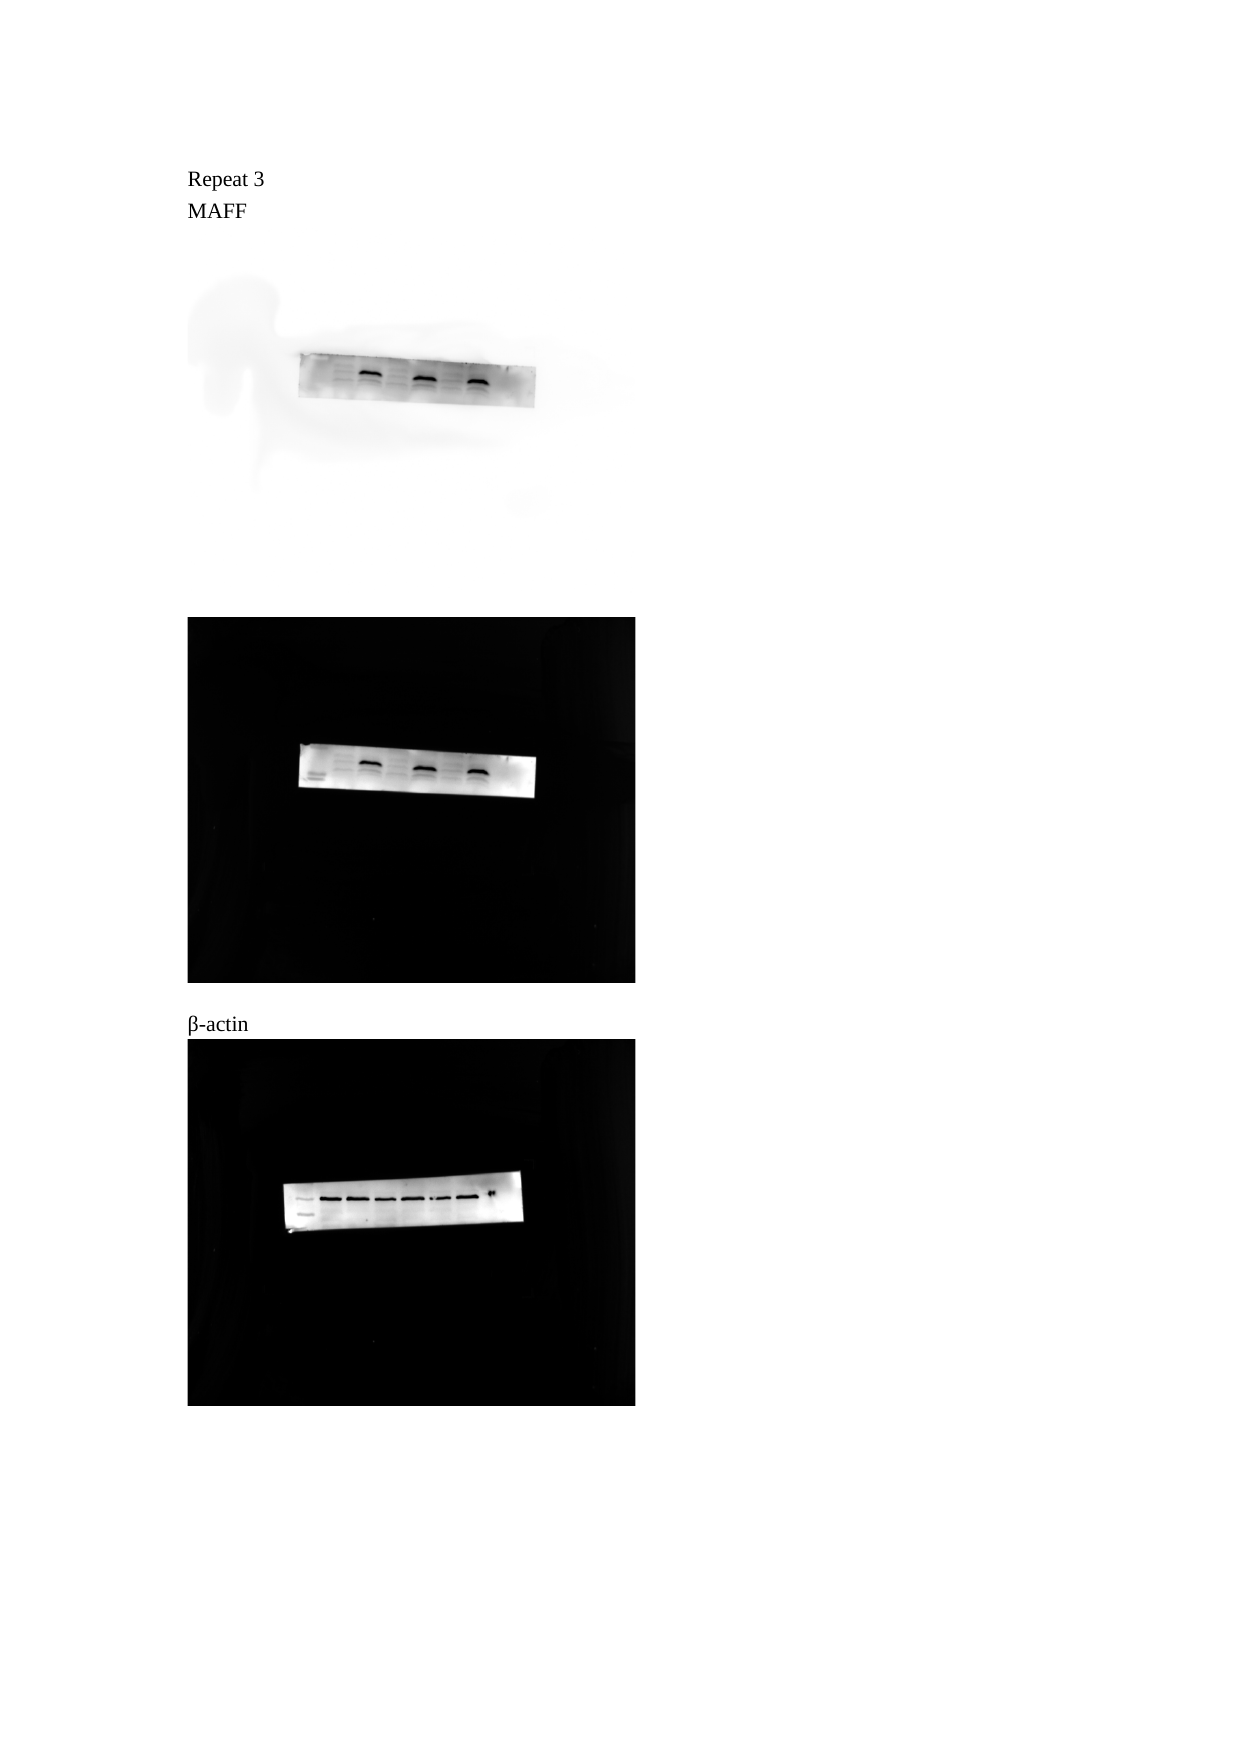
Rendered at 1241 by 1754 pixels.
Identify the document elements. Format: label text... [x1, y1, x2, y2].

text MAFF [187, 194, 1053, 227]
text β-actin [187, 1007, 1053, 1039]
text Repeat 3 [187, 162, 1053, 194]
picture [187, 227, 636, 593]
picture [187, 1039, 636, 1406]
picture [187, 617, 636, 983]
